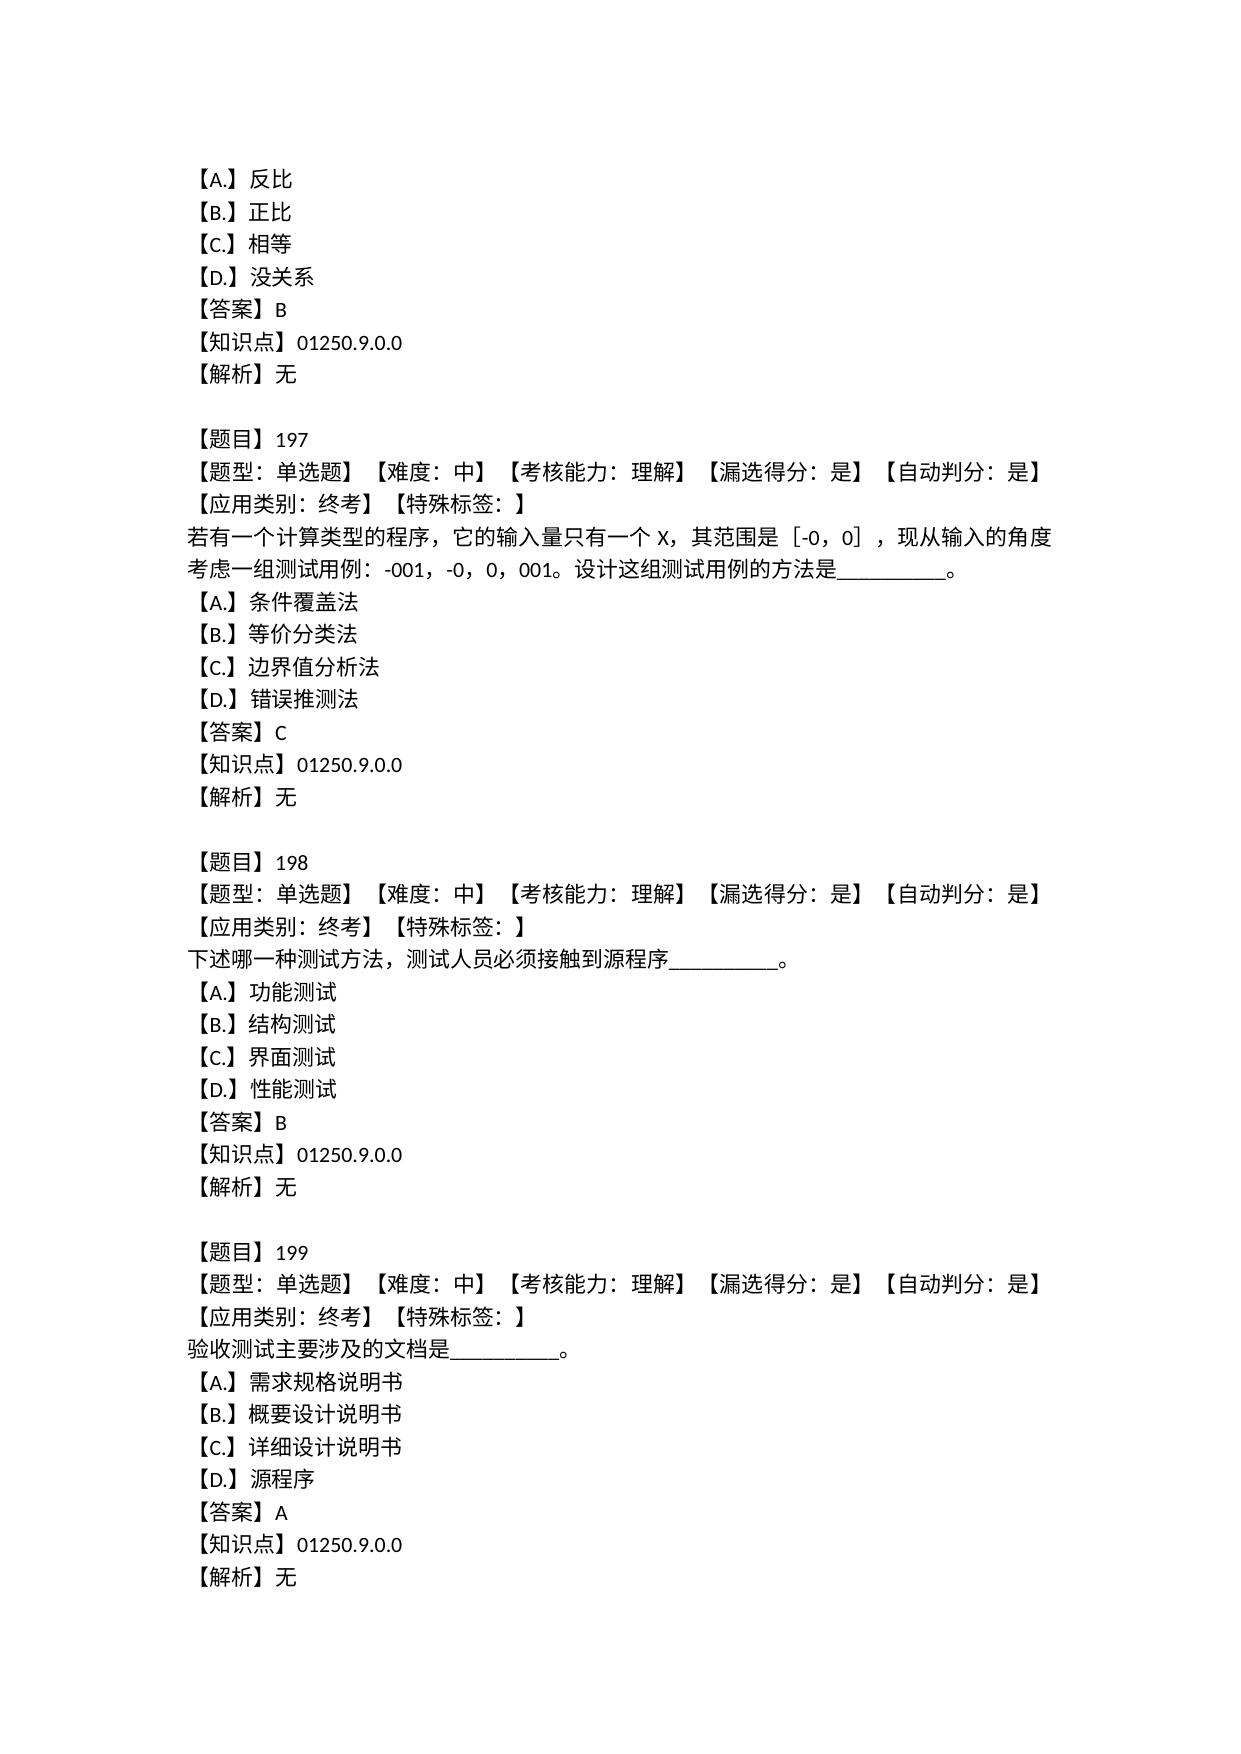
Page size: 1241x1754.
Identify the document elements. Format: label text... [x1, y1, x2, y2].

text 【知识点】01250.9.0.0 [187, 324, 1053, 357]
text 【题目】198 [187, 844, 1053, 877]
text 【B.】结构测试 [187, 1007, 1053, 1039]
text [187, 1267, 1053, 1332]
text 【C.】边界值分析法 [187, 649, 1053, 682]
text 【D.】错误推测法 [187, 682, 1053, 714]
text 【解析】无 [187, 1169, 1053, 1202]
text 【B.】等价分类法 [187, 617, 1053, 649]
text 【A.】需求规格说明书 [187, 1364, 1053, 1397]
text 【解析】无 [187, 779, 1053, 812]
text 【题目】197 [187, 422, 1053, 454]
text 【知识点】01250.9.0.0 [187, 1527, 1053, 1559]
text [187, 454, 1053, 519]
text 若有一个计算类型的程序，它的输入量只有一个X，其范围是［-0，0］，现从输入的角度考虑一组测试用例：-001，-0，0，001。设计这组测试用例的方法是__________。 [187, 519, 1053, 584]
text 【D.】性能测试 [187, 1072, 1053, 1104]
text 【解析】无 [187, 357, 1053, 389]
text 下述哪一种测试方法，测试人员必须接触到源程序__________。 [187, 942, 1053, 974]
text 【D.】源程序 [187, 1462, 1053, 1494]
text 【解析】无 [187, 1559, 1053, 1592]
text 【C.】界面测试 [187, 1039, 1053, 1072]
text 【D.】没关系 [187, 259, 1053, 292]
text 【答案】C [187, 714, 1053, 747]
text 【C.】相等 [187, 227, 1053, 259]
text 【题目】199 [187, 1234, 1053, 1267]
text 验收测试主要涉及的文档是__________。 [187, 1332, 1053, 1364]
text 【B.】正比 [187, 194, 1053, 227]
text 【知识点】01250.9.0.0 [187, 1137, 1053, 1169]
text 【答案】A [187, 1494, 1053, 1527]
text 【B.】概要设计说明书 [187, 1397, 1053, 1429]
text 【答案】B [187, 292, 1053, 324]
text 【A.】功能测试 [187, 974, 1053, 1007]
text 【题型：单选题】【难度：中】【考核能力：理解】【漏选得分：是】【自动判分：是】【应用类别：终考】【特殊标签：】 [187, 877, 1053, 942]
text 【C.】详细设计说明书 [187, 1429, 1053, 1462]
text 【知识点】01250.9.0.0 [187, 747, 1053, 779]
text 【A.】反比 [187, 162, 1053, 194]
text 【答案】B [187, 1104, 1053, 1137]
text 【A.】条件覆盖法 [187, 584, 1053, 617]
